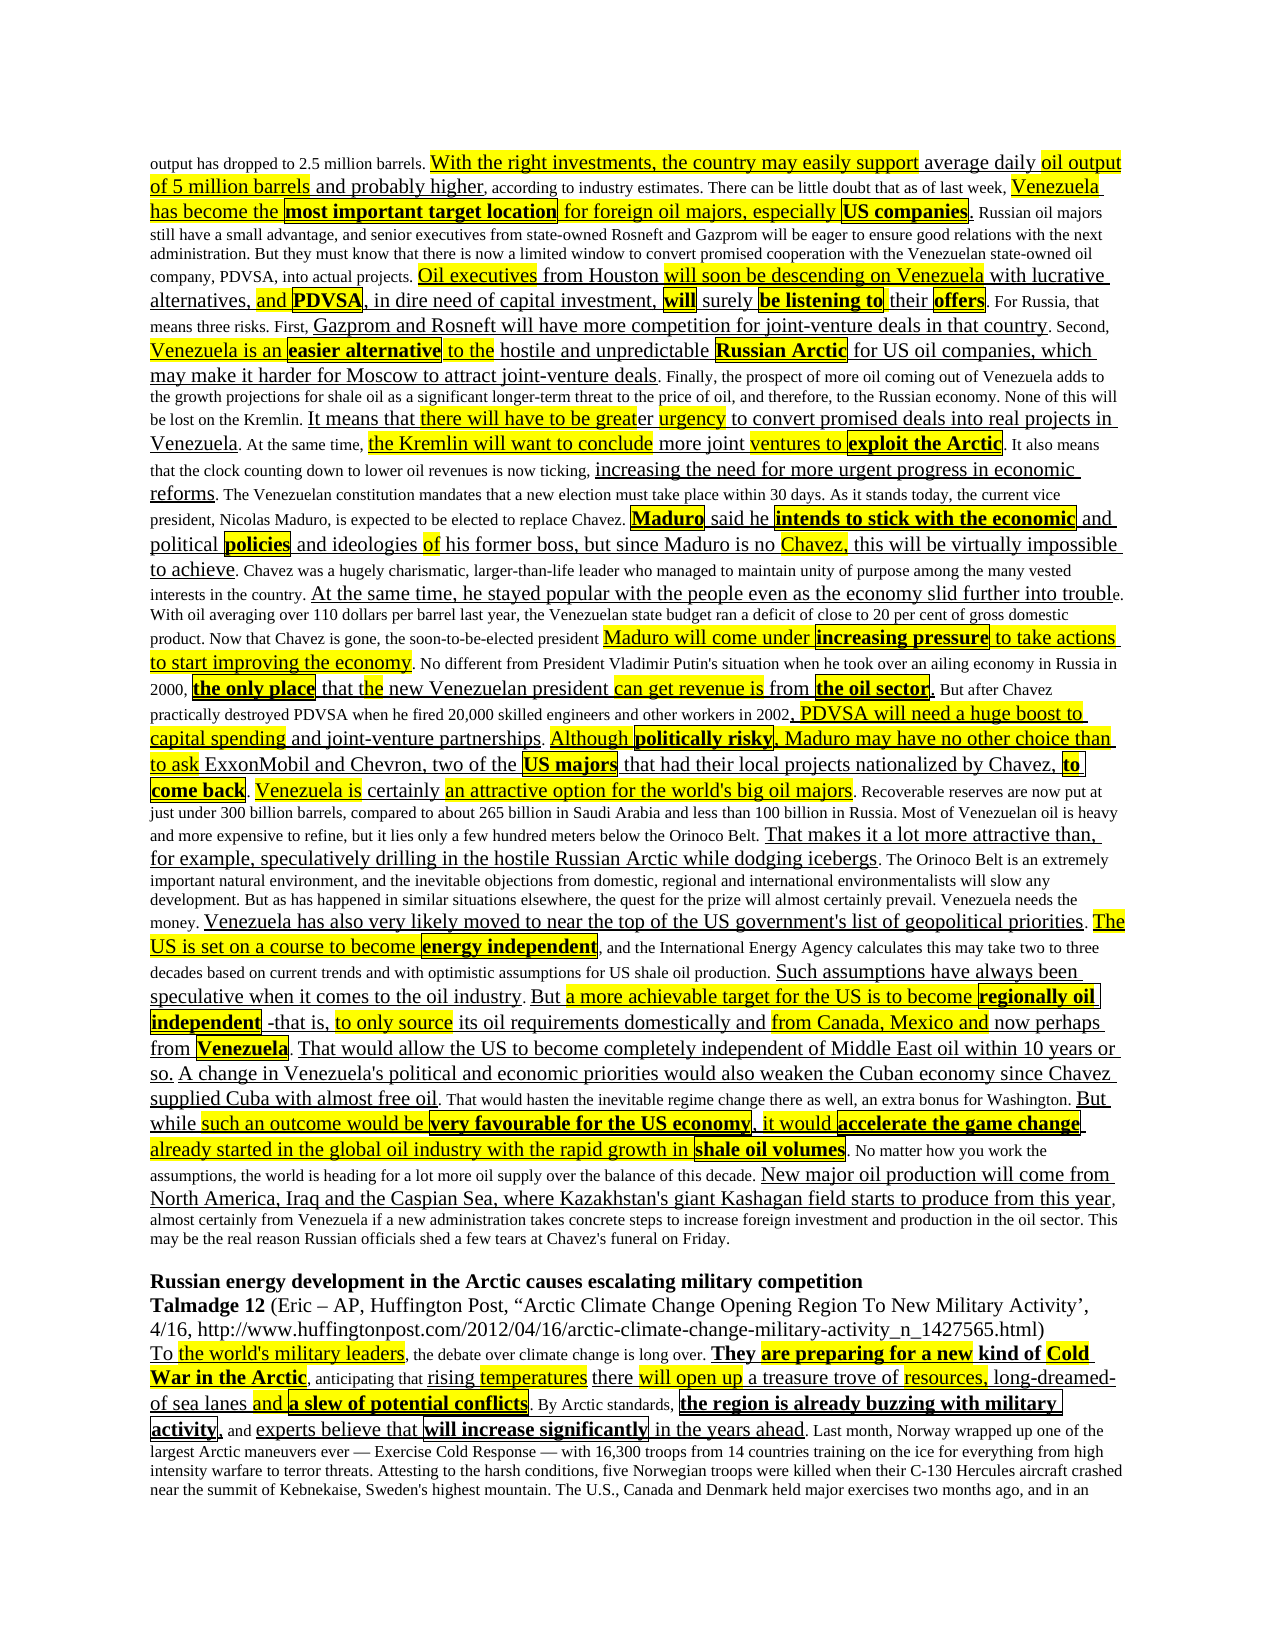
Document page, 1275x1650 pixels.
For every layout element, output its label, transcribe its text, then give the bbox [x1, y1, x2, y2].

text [150, 150, 1125, 1248]
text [150, 1341, 1125, 1499]
text Talmadge 12 (Eric – AP, Huffington Post, “Arctic Climate Change Opening Region To New Military Activity’, 4/16, http://www.huffingtonpost.com/2012/04/16/arctic-climate-change-military-activity_n_1427565.html) [150, 1293, 1125, 1341]
subtitle Russian energy development in the Arctic causes escalating military competition [150, 1269, 1125, 1293]
